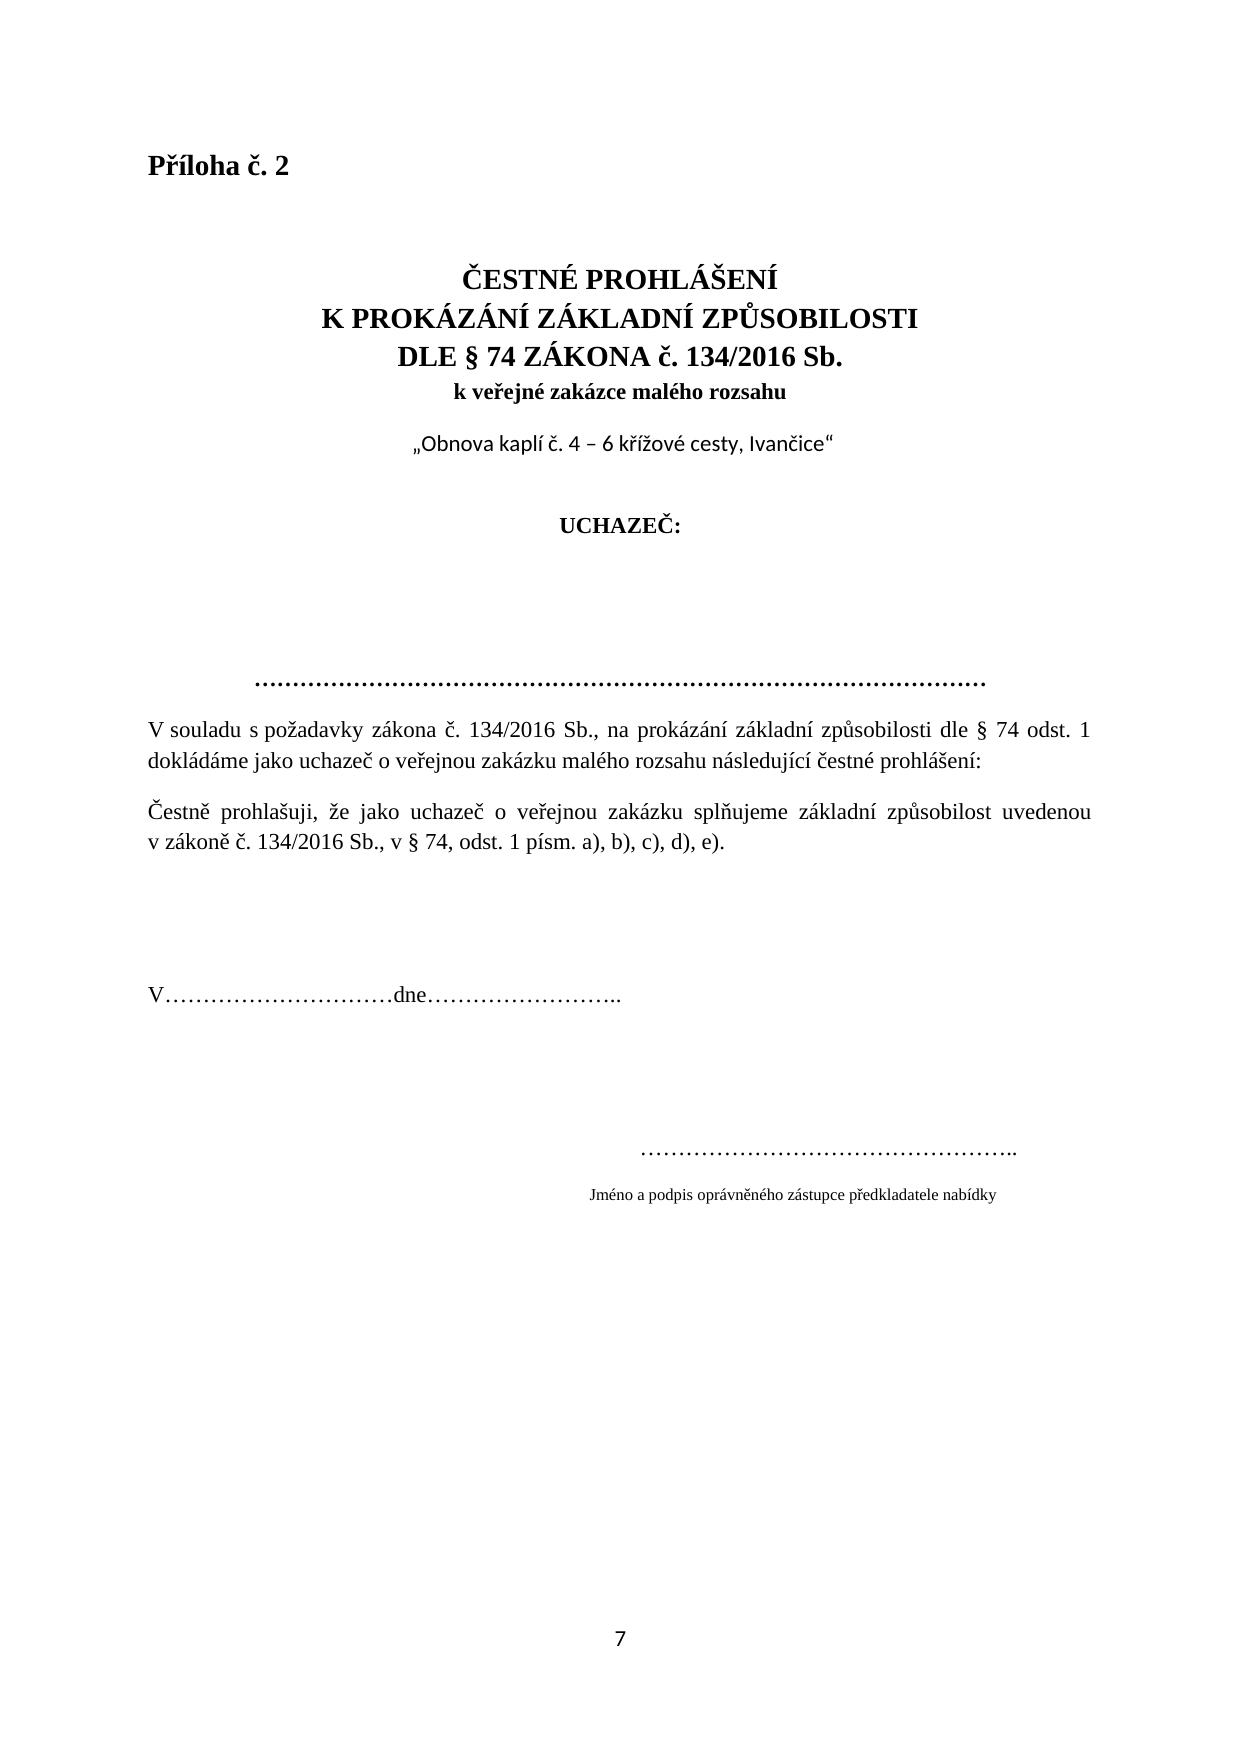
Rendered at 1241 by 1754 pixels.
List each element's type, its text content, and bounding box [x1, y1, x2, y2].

text Jméno a podpis oprávněného zástupce předkladatele nabídky [148, 1185, 1093, 1204]
text k veřejné zakázce malého rozsahu [148, 378, 1093, 404]
text UCHAZEČ: [148, 482, 1093, 539]
text ………………………………………….. [148, 1134, 1093, 1161]
text ČESTNÉ PROHLÁŠENÍ [148, 262, 1093, 296]
text K PROKÁZÁNÍ ZÁKLADNÍ ZPŮSOBILOSTI DLE § 74 ZÁKONA č. 134/2016 Sb. [148, 301, 1093, 373]
text V…………………………dne…………………….. [148, 981, 1093, 1007]
text V souladu s požadavky zákona č. 134/2016 Sb., na prokázání základní způsobilosti dle § 74 odst. 1 dokládáme jako uchazeč o veřejnou zakázku malého rozsahu následující čestné prohlášení: [148, 716, 1093, 773]
text Čestně prohlašuji, že jako uchazeč o veřejnou zakázku splňujeme základní způsobilost uvedenou v zákoně č. 134/2016 Sb., v § 74, odst. 1 písm. a), b), c), d), e). [148, 798, 1093, 854]
text …………………………………………………………………………………… [148, 665, 1093, 692]
text Příloha č. 2 [148, 148, 1093, 181]
